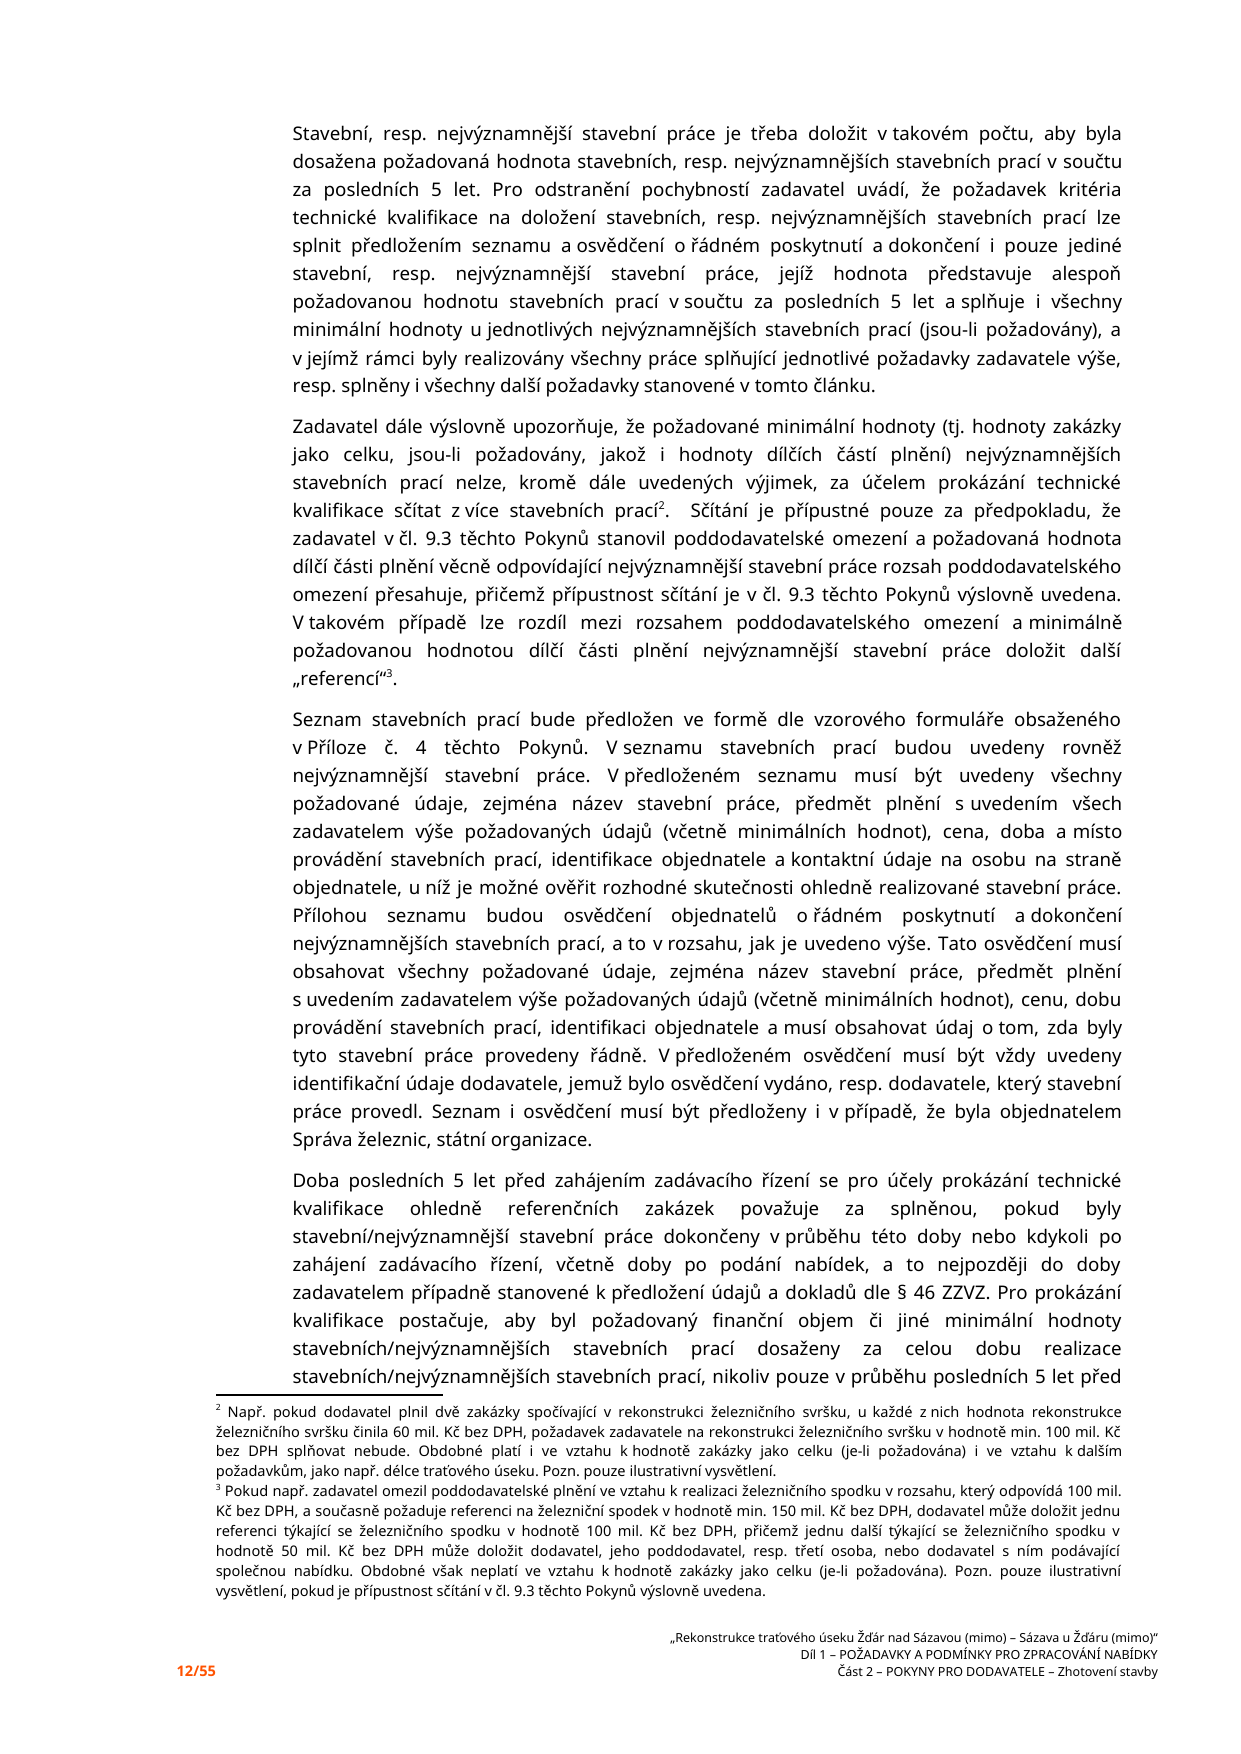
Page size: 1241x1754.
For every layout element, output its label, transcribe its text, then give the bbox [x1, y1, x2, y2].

text Zadavatel dále výslovně upozorňuje, že požadované minimální hodnoty (tj. hodnoty zakázky jako celku, jsou-li požadovány, jakož i hodnoty dílčích částí plnění) nejvýznamnějších stavebních prací nelze, kromě dále uvedených výjimek, za účelem prokázání technické kvalifikace sčítat z více stavebních prací. Sčítání je přípustné pouze za předpokladu, že zadavatel v čl. 9.3 těchto Pokynů stanovil poddodavatelské omezení a požadovaná hodnota dílčí části plnění věcně odpovídající nejvýznamnější stavební práce rozsah poddodavatelského omezení přesahuje, přičemž přípustnost sčítání je v čl. 9.3 těchto Pokynů výslovně uvedena. V takovém případě lze rozdíl mezi rozsahem poddodavatelského omezení a minimálně požadovanou hodnotou dílčí části plnění nejvýznamnější stavební práce doložit další „referencí“. [292, 413, 1122, 691]
text Stavební, resp. nejvýznamnější stavební práce je třeba doložit v takovém počtu, aby byla dosažena požadovaná hodnota stavebních, resp. nejvýznamnějších stavebních prací v součtu za posledních 5 let. Pro odstranění pochybností zadavatel uvádí, že požadavek kritéria technické kvalifikace na doložení stavebních, resp. nejvýznamnějších stavebních prací lze splnit předložením seznamu a osvědčení o řádném poskytnutí a dokončení i pouze jediné stavební, resp. nejvýznamnější stavební práce, jejíž hodnota představuje alespoň požadovanou hodnotu stavebních prací v součtu za posledních 5 let a splňuje i všechny minimální hodnoty u jednotlivých nejvýznamnějších stavebních prací (jsou-li požadovány), a v jejímž rámci byly realizovány všechny práce splňující jednotlivé požadavky zadavatele výše, resp. splněny i všechny další požadavky stanovené v tomto článku. [292, 121, 1122, 398]
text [292, 1167, 1122, 1388]
text Seznam stavebních prací bude předložen ve formě dle vzorového formuláře obsaženého v Příloze č. 4 těchto Pokynů. V seznamu stavebních prací budou uvedeny rovněž nejvýznamnější stavební práce. V předloženém seznamu musí být uvedeny všechny požadované údaje, zejména název stavební práce, předmět plnění s uvedením všech zadavatelem výše požadovaných údajů (včetně minimálních hodnot), cena, doba a místo provádění stavebních prací, identifikace objednatele a kontaktní údaje na osobu na straně objednatele, u níž je možné ověřit rozhodné skutečnosti ohledně realizované stavební práce. Přílohou seznamu budou osvědčení objednatelů o řádném poskytnutí a dokončení nejvýznamnějších stavebních prací, a to v rozsahu, jak je uvedeno výše. Tato osvědčení musí obsahovat všechny požadované údaje, zejména název stavební práce, předmět plnění s uvedením zadavatelem výše požadovaných údajů (včetně minimálních hodnot), cenu, dobu provádění stavebních prací, identifikaci objednatele a musí obsahovat údaj o tom, zda byly tyto stavební práce provedeny řádně. V předloženém osvědčení musí být vždy uvedeny identifikační údaje dodavatele, jemuž bylo osvědčení vydáno, resp. dodavatele, který stavební práce provedl. Seznam i osvědčení musí být předloženy i v případě, že byla objednatelem Správa železnic, státní organizace. [292, 706, 1122, 1152]
